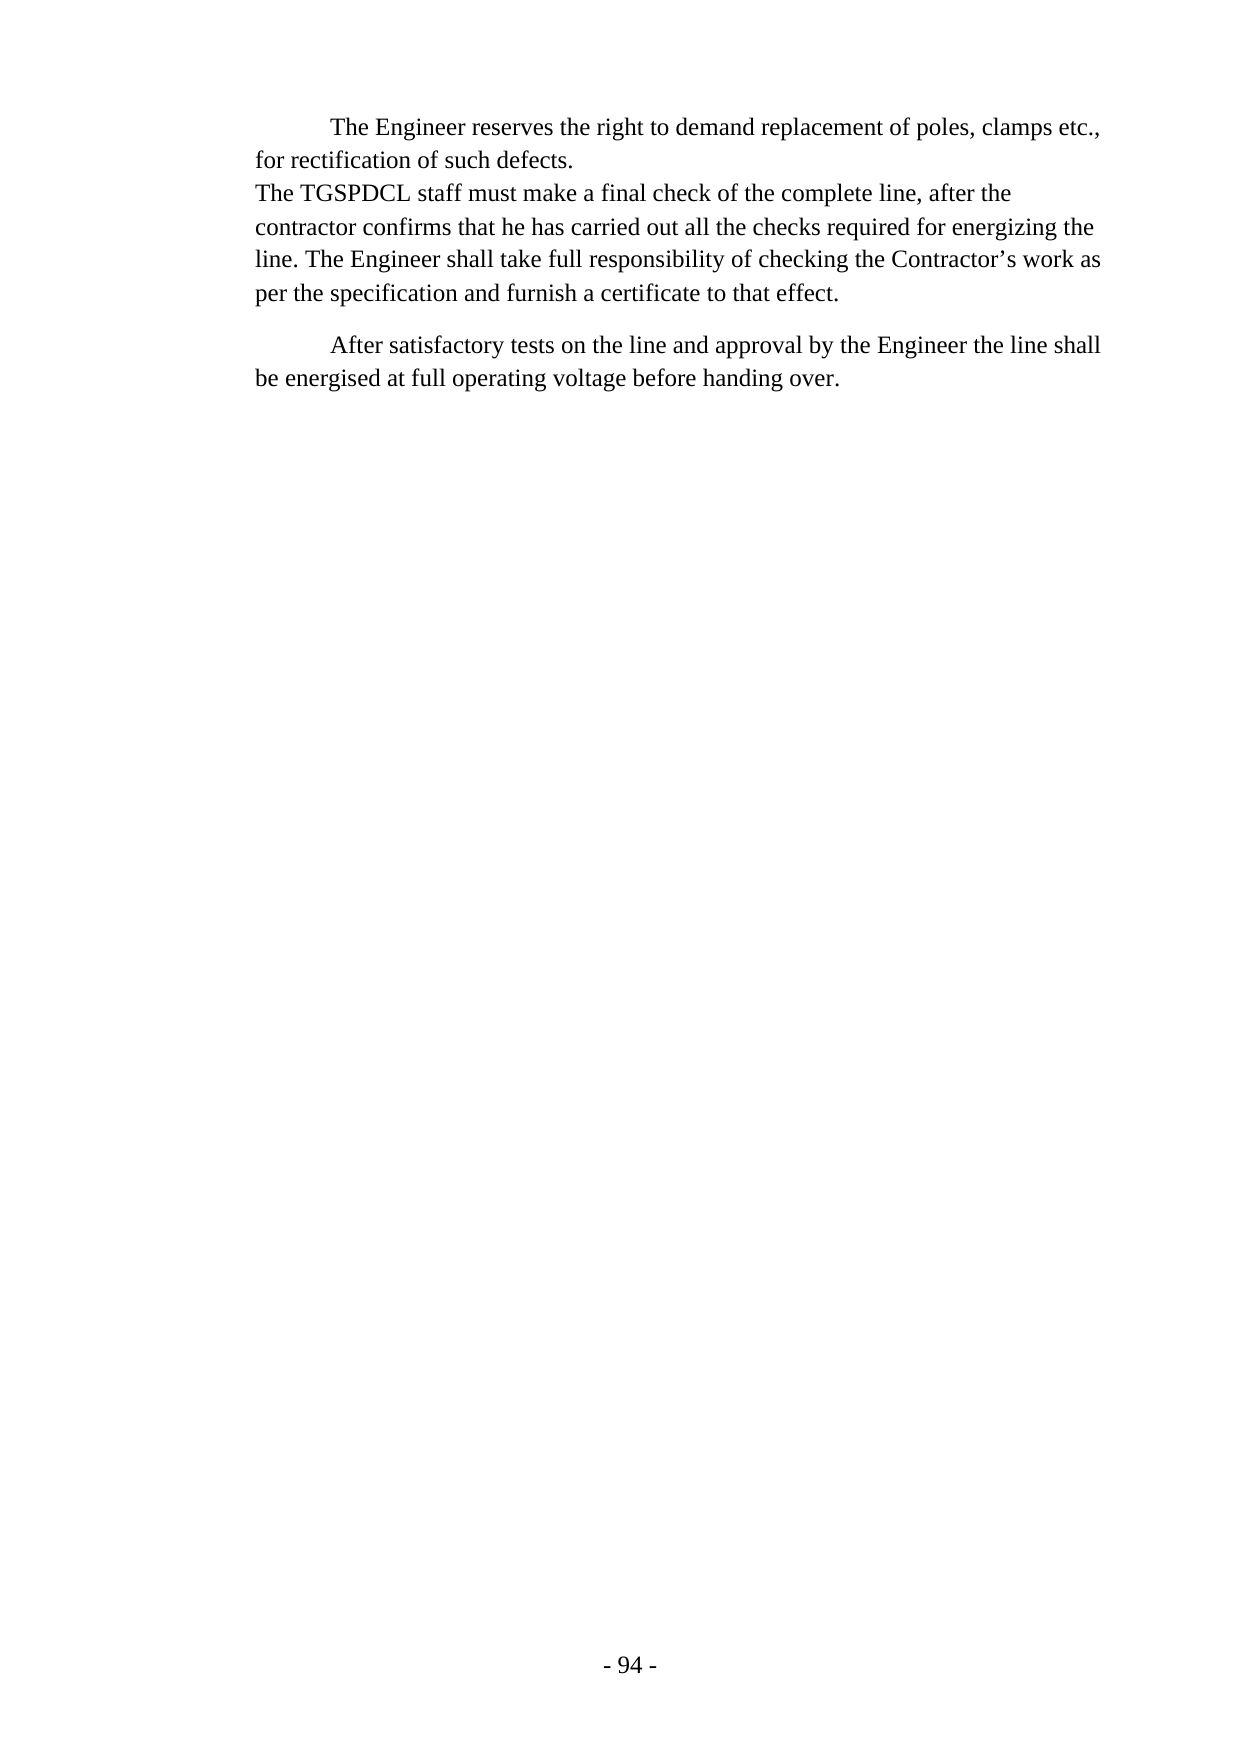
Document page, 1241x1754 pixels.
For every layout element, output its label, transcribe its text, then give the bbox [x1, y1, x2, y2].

list The TGSPDCL staff must make a final check of the complete line, after the contractor confirms that he has carried out all the checks required for energizing the line. The Engineer shall take full responsibility of checking the Contractor’s work as per the specification and furnish a certificate to that effect. [180, 178, 1115, 306]
text The Engineer reserves the right to demand replacement of poles, clamps etc., for rectification of such defects. [255, 112, 1115, 174]
text After satisfactory tests on the line and approval by the Engineer the line shall be energised at full operating voltage before handing over. [255, 330, 1115, 392]
